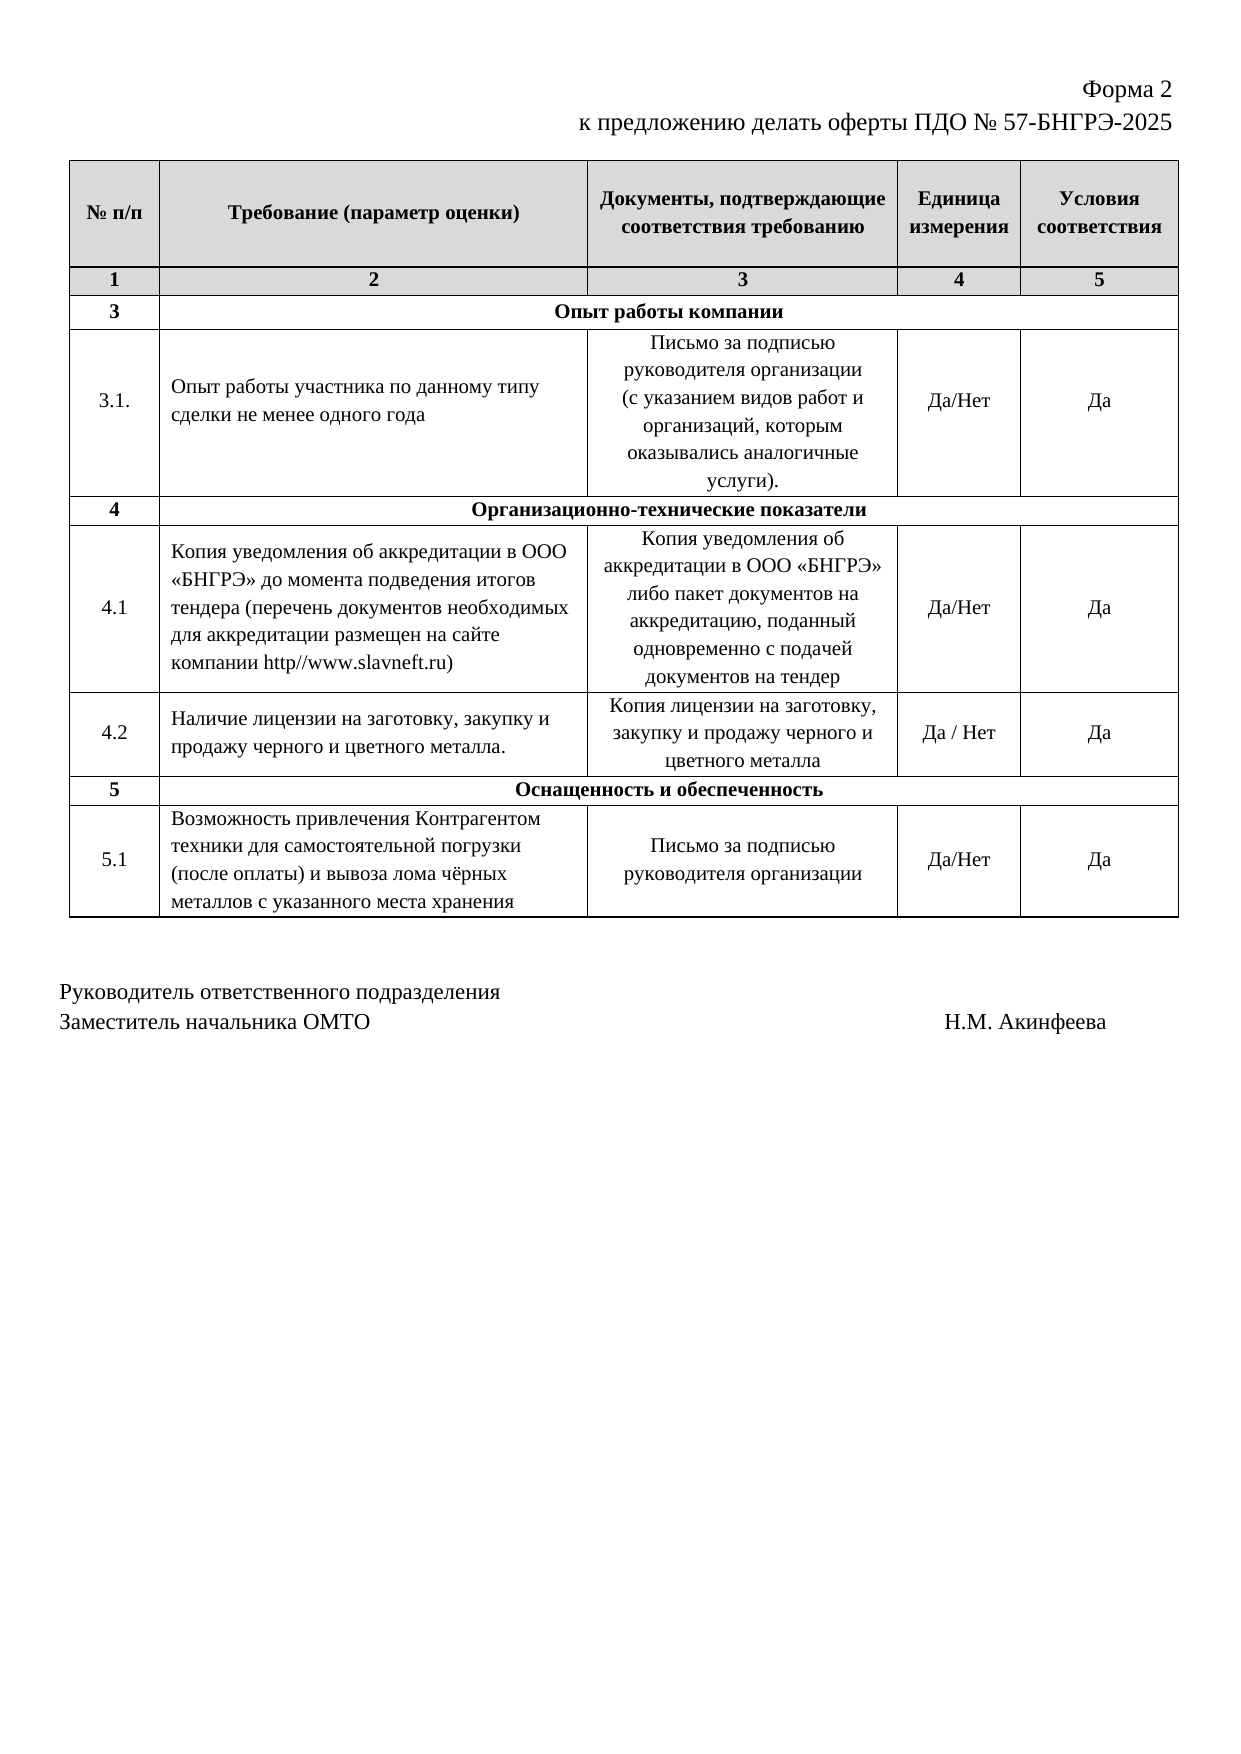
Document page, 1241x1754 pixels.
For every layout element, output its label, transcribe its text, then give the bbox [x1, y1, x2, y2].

table_cell Возможность привлечения Контрагентом техники для самостоятельной погрузки (после оплаты) и вывоза лома чёрных металлов с указанного места хранения [160, 806, 587, 916]
table_cell 4 [898, 268, 1020, 295]
table_cell Опыт работы участника по данному типу сделки не менее одного года [160, 330, 587, 496]
table_cell Копия уведомления об аккредитации в ООО «БНГРЭ» до момента подведения итогов тендера (перечень документов необходимых для аккредитации размещен на сайте компании http//www.slavneft.ru) [160, 526, 587, 692]
table_cell 3.1. [70, 330, 159, 496]
table_cell Опыт работы компании [160, 296, 1178, 329]
table_cell Наличие лицензии на заготовку, закупку и продажу черного и цветного металла. [160, 693, 587, 776]
table_cell 4.2 [70, 693, 159, 776]
table_cell Да / Нет [898, 693, 1020, 776]
table_header Условия соответствия [1021, 161, 1178, 266]
table_cell 5 [70, 777, 159, 805]
table_cell Копия лицензии на заготовку, закупку и продажу черного и цветного металла [588, 693, 897, 776]
table_cell Да [1021, 526, 1178, 692]
table_cell 4 [70, 497, 159, 524]
table_cell 1 [70, 268, 159, 295]
table_header Единица измерения [898, 161, 1020, 266]
table_cell Да [1021, 693, 1178, 776]
table_cell Да [1021, 330, 1178, 496]
table_cell Да/Нет [898, 806, 1020, 916]
table_header Требование (параметр оценки) [160, 161, 587, 266]
table_cell Оснащенность и обеспеченность [160, 777, 1178, 805]
table_cell Да/Нет [898, 330, 1020, 496]
table_cell 5.1 [70, 806, 159, 916]
table_cell 5 [1021, 268, 1178, 295]
table_cell Да [1021, 806, 1178, 916]
table_cell Письмо за подписью руководителя организации (с указанием видов работ и организаций, которым оказывались аналогичные услуги). [588, 330, 897, 496]
table_header Документы, подтверждающие соответствия требованию [588, 161, 897, 266]
table_cell 4.1 [70, 526, 159, 692]
table_cell Да/Нет [898, 526, 1020, 692]
table_cell 2 [160, 268, 587, 295]
table_cell Организационно-технические показатели [160, 497, 1178, 524]
table_cell Копия уведомления об аккредитации в ООО «БНГРЭ» либо пакет документов на аккредитацию, поданный одновременно с подачей документов на тендер [588, 526, 897, 692]
table_cell 3 [588, 268, 897, 295]
table_cell 3 [70, 296, 159, 329]
table_header № п/п [70, 161, 159, 266]
list Руководитель ответственного подразделения [59, 978, 1217, 1004]
table_cell Письмо за подписью руководителя организации [588, 806, 897, 916]
list Заместитель начальника ОМТО Н.М. Акинфеева [59, 1008, 1217, 1034]
